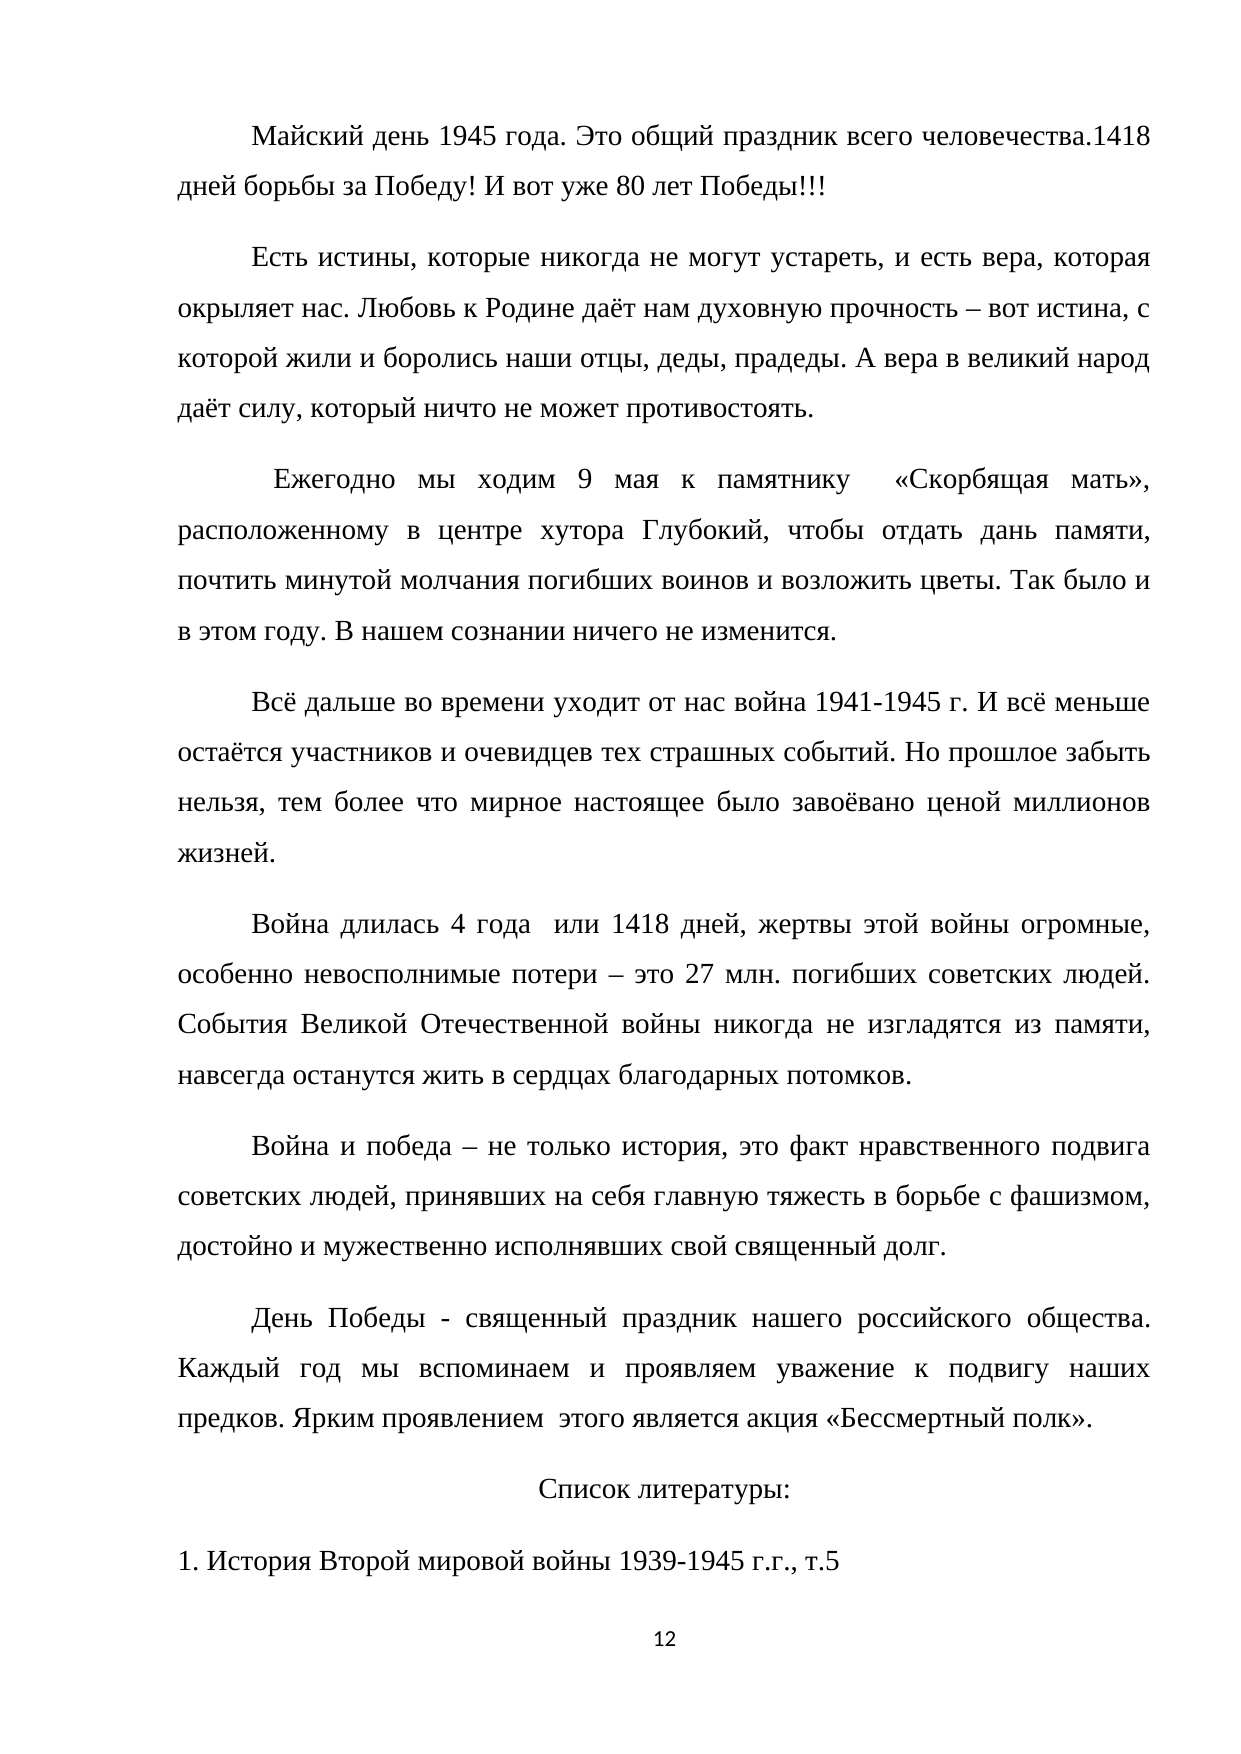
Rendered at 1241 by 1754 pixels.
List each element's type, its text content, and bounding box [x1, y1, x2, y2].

text Список литературы: [177, 1471, 1152, 1505]
text 1. История Второй мировой войны 1939-1945 г.г., т.5 [177, 1543, 1152, 1576]
text Майский день 1945 года. Это общий праздник всего человечества.1418 дней борьбы за Победу! И вот уже 80 лет Победы!!! [177, 118, 1152, 202]
text Война и победа – не только история, это факт нравственного подвига советских людей, принявших на себя главную тяжесть в борьбе с фашизмом, достойно и мужественно исполнявших свой священный долг. [177, 1128, 1152, 1262]
text День Победы - священный праздник нашего российского общества. Каждый год мы вспоминаем и проявляем уважение к подвигу наших предков. Ярким проявлением этого является акция «Бессмертный полк». [177, 1300, 1152, 1434]
text Ежегодно мы ходим 9 мая к памятнику «Скорбящая мать», расположенному в центре хутора Глубокий, чтобы отдать дань памяти, почтить минутой молчания погибших воинов и возложить цветы. Так было и в этом году. В нашем сознании ничего не изменится. [177, 462, 1152, 646]
text Всё дальше во времени уходит от нас война 1941-1945 г. И всё меньше остаётся участников и очевидцев тех страшных событий. Но прошлое забыть нельзя, тем более что мирное настоящее было завоёвано ценой миллионов жизней. [177, 684, 1152, 868]
text Есть истины, которые никогда не могут устареть, и есть вера, которая окрыляет нас. Любовь к Родине даёт нам духовную прочность – вот истина, с которой жили и боролись наши отцы, деды, прадеды. А вера в великий народ даёт силу, который ничто не может противостоять. [177, 239, 1152, 424]
text Война длилась 4 года или 1418 дней, жертвы этой войны огромные, особенно невосполнимые потери – это 27 млн. погибших советских людей. События Великой Отечественной войны никогда не изгладятся из памяти, навсегда останутся жить в сердцах благодарных потомков. [177, 906, 1152, 1090]
